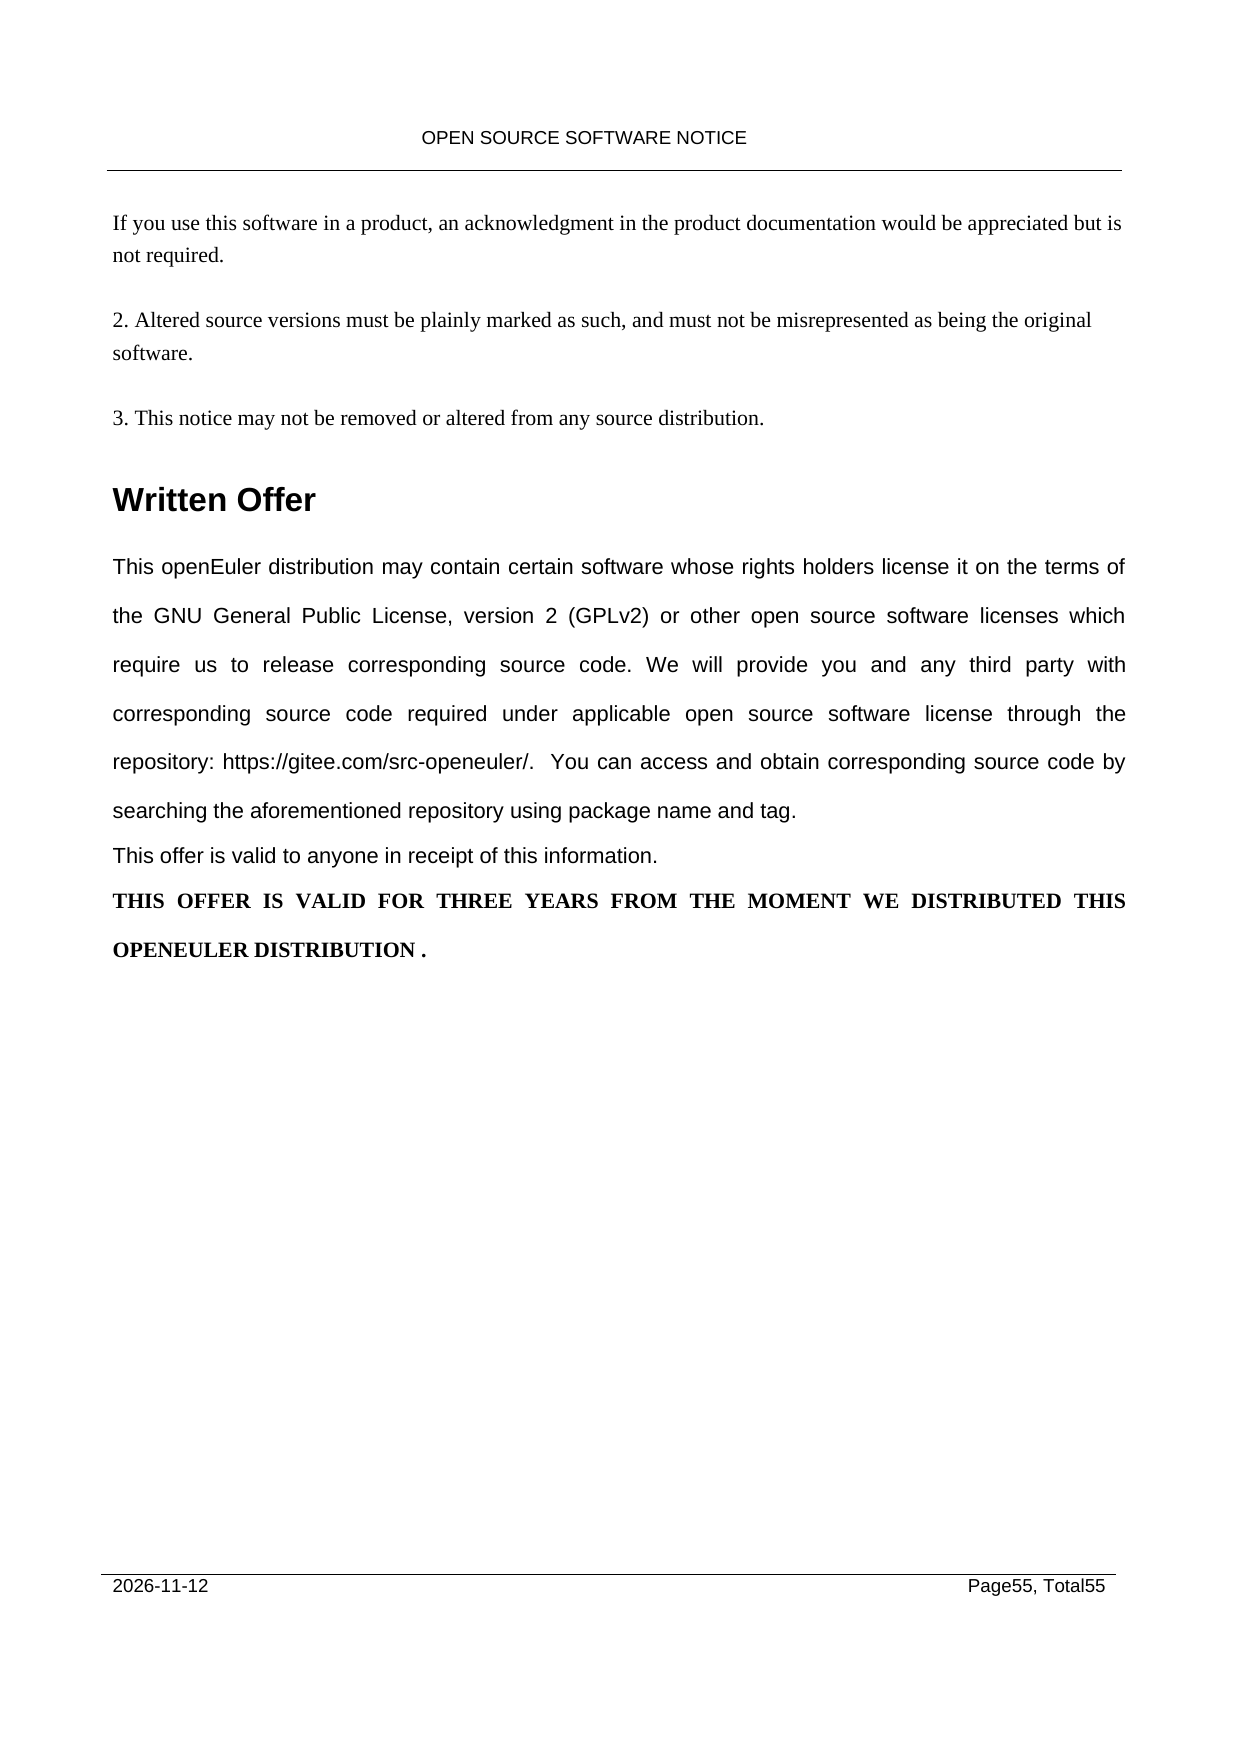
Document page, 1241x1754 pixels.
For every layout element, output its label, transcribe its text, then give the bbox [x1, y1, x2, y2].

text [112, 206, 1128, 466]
text THIS OFFER IS VALID FOR THREE YEARS FROM THE MOMENT WE DISTRIBUTED THIS OPENEULER DISTRIBUTION . [112, 884, 1128, 966]
text This openEuler distribution may contain certain software whose rights holders license it on the terms of the GNU General Public License, version 2 (GPLv2) or other open source software licenses which require us to release corresponding source code. We will provide you and any third party with corresponding source code required under applicable open source software license through the repository: https://gitee.com/src-openeuler/. You can access and obtain corresponding source code by searching the aforementioned repository using package name and tag. [112, 551, 1128, 827]
text This offer is valid to anyone in receipt of this information. [112, 839, 1128, 872]
text Written Offer [112, 466, 1128, 531]
